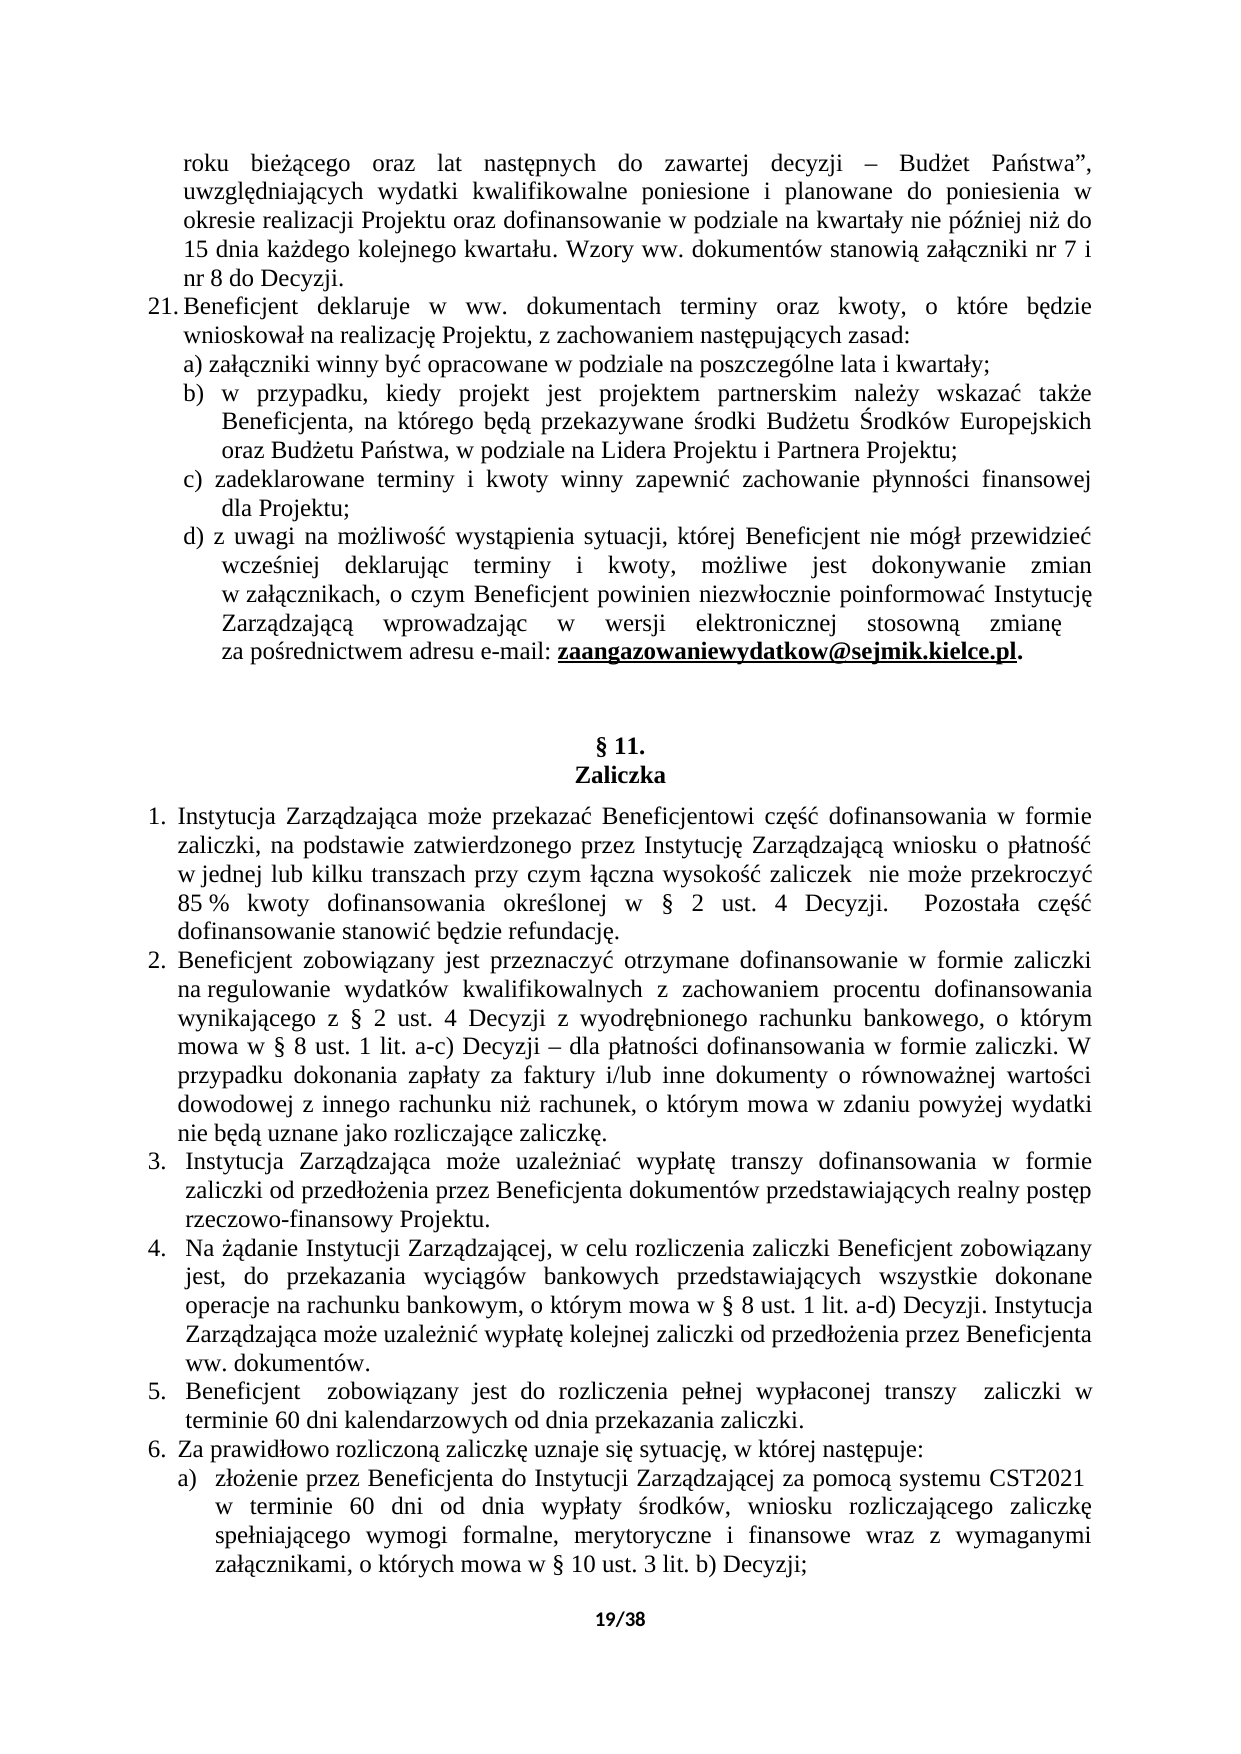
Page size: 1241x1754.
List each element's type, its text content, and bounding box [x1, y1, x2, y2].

list Za prawidłowo rozliczoną zaliczkę uznaje się sytuację, w której następuje: [148, 1434, 1093, 1463]
text a) załączniki winny być opracowane w podziale na poszczególne lata i kwartały; [183, 349, 1093, 378]
list Beneficjent zobowiązany jest przeznaczyć otrzymane dofinansowanie w formie zaliczki na regulowanie wydatków kwalifikowalnych z zachowaniem procentu dofinansowania wynikającego z § 2 ust. 4 Decyzji z wyodrębnionego rachunku bankowego, o którym mowa w § 8 ust. 1 lit. a-c) Decyzji – dla płatności dofinansowania w formie zaliczki. W przypadku dokonania zapłaty za faktury i/lub inne dokumenty o równoważnej wartości dowodowej z innego rachunku niż rachunek, o którym mowa w zdaniu powyżej wydatki nie będą uznane jako rozliczające zaliczkę. [148, 945, 1093, 1146]
list Instytucja Zarządzająca może przekazać Beneficjentowi część dofinansowania w formie zaliczki, na podstawie zatwierdzonego przez Instytucję Zarządzającą wniosku o płatność w jednej lub kilku transzach przy czym łączna wysokość zaliczek nie może przekroczyć 85 % kwoty dofinansowania określonej w § 2 ust. 4 Decyzji. Pozostała część dofinansowanie stanowić będzie refundację. [148, 801, 1093, 945]
list Beneficjent deklaruje w ww. dokumentach terminy oraz kwoty, o które będzie wnioskował na realizację Projektu, z zachowaniem następujących zasad: [148, 291, 1093, 349]
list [148, 148, 1093, 291]
list Beneficjent zobowiązany jest do rozliczenia pełnej wypłaconej transzy zaliczki w terminie 60 dni kalendarzowych od dnia przekazania zaliczki. [148, 1376, 1093, 1434]
list złożenie przez Beneficjenta do Instytucji Zarządzającej za pomocą systemu CST2021 w terminie 60 dni od dnia wypłaty środków, wniosku rozliczającego zaliczkę spełniającego wymogi formalne, merytoryczne i finansowe wraz z wymaganymi załącznikami, o których mowa w § 10 ust. 3 lit. b) Decyzji; [177, 1463, 1093, 1578]
list Instytucja Zarządzająca może uzależniać wypłatę transzy dofinansowania w formie zaliczki od przedłożenia przez Beneficjenta dokumentów przedstawiających realny postęp rzeczowo-finansowy Projektu. [148, 1146, 1093, 1233]
text c) zadeklarowane terminy i kwoty winny zapewnić zachowanie płynności finansowej dla Projektu; [183, 464, 1093, 521]
list Na żądanie Instytucji Zarządzającej, w celu rozliczenia zaliczki Beneficjent zobowiązany jest, do przekazania wyciągów bankowych przedstawiających wszystkie dokonane operacje na rachunku bankowym, o którym mowa w § 8 ust. 1 lit. a-d) Decyzji. Instytucja Zarządzająca może uzależnić wypłatę kolejnej zaliczki od przedłożenia przez Beneficjenta ww. dokumentów. [148, 1233, 1093, 1376]
text b) w przypadku, kiedy projekt jest projektem partnerskim należy wskazać także Beneficjenta, na którego będą przekazywane środki Budżetu Środków Europejskich oraz Budżetu Państwa, w podziale na Lidera Projektu i Partnera Projektu; [183, 378, 1093, 464]
text d) z uwagi na możliwość wystąpienia sytuacji, której Beneficjent nie mógł przewidzieć wcześniej deklarując terminy i kwoty, możliwe jest dokonywanie zmian w załącznikach, o czym Beneficjent powinien niezwłocznie poinformować Instytucję Zarządzającą wprowadzając w wersji elektronicznej stosowną zmianę za pośrednictwem adresu e-mail: zaangazowaniewydatkow@sejmik.kielce.pl. [183, 521, 1093, 665]
text § 11. Zaliczka [148, 731, 1093, 789]
